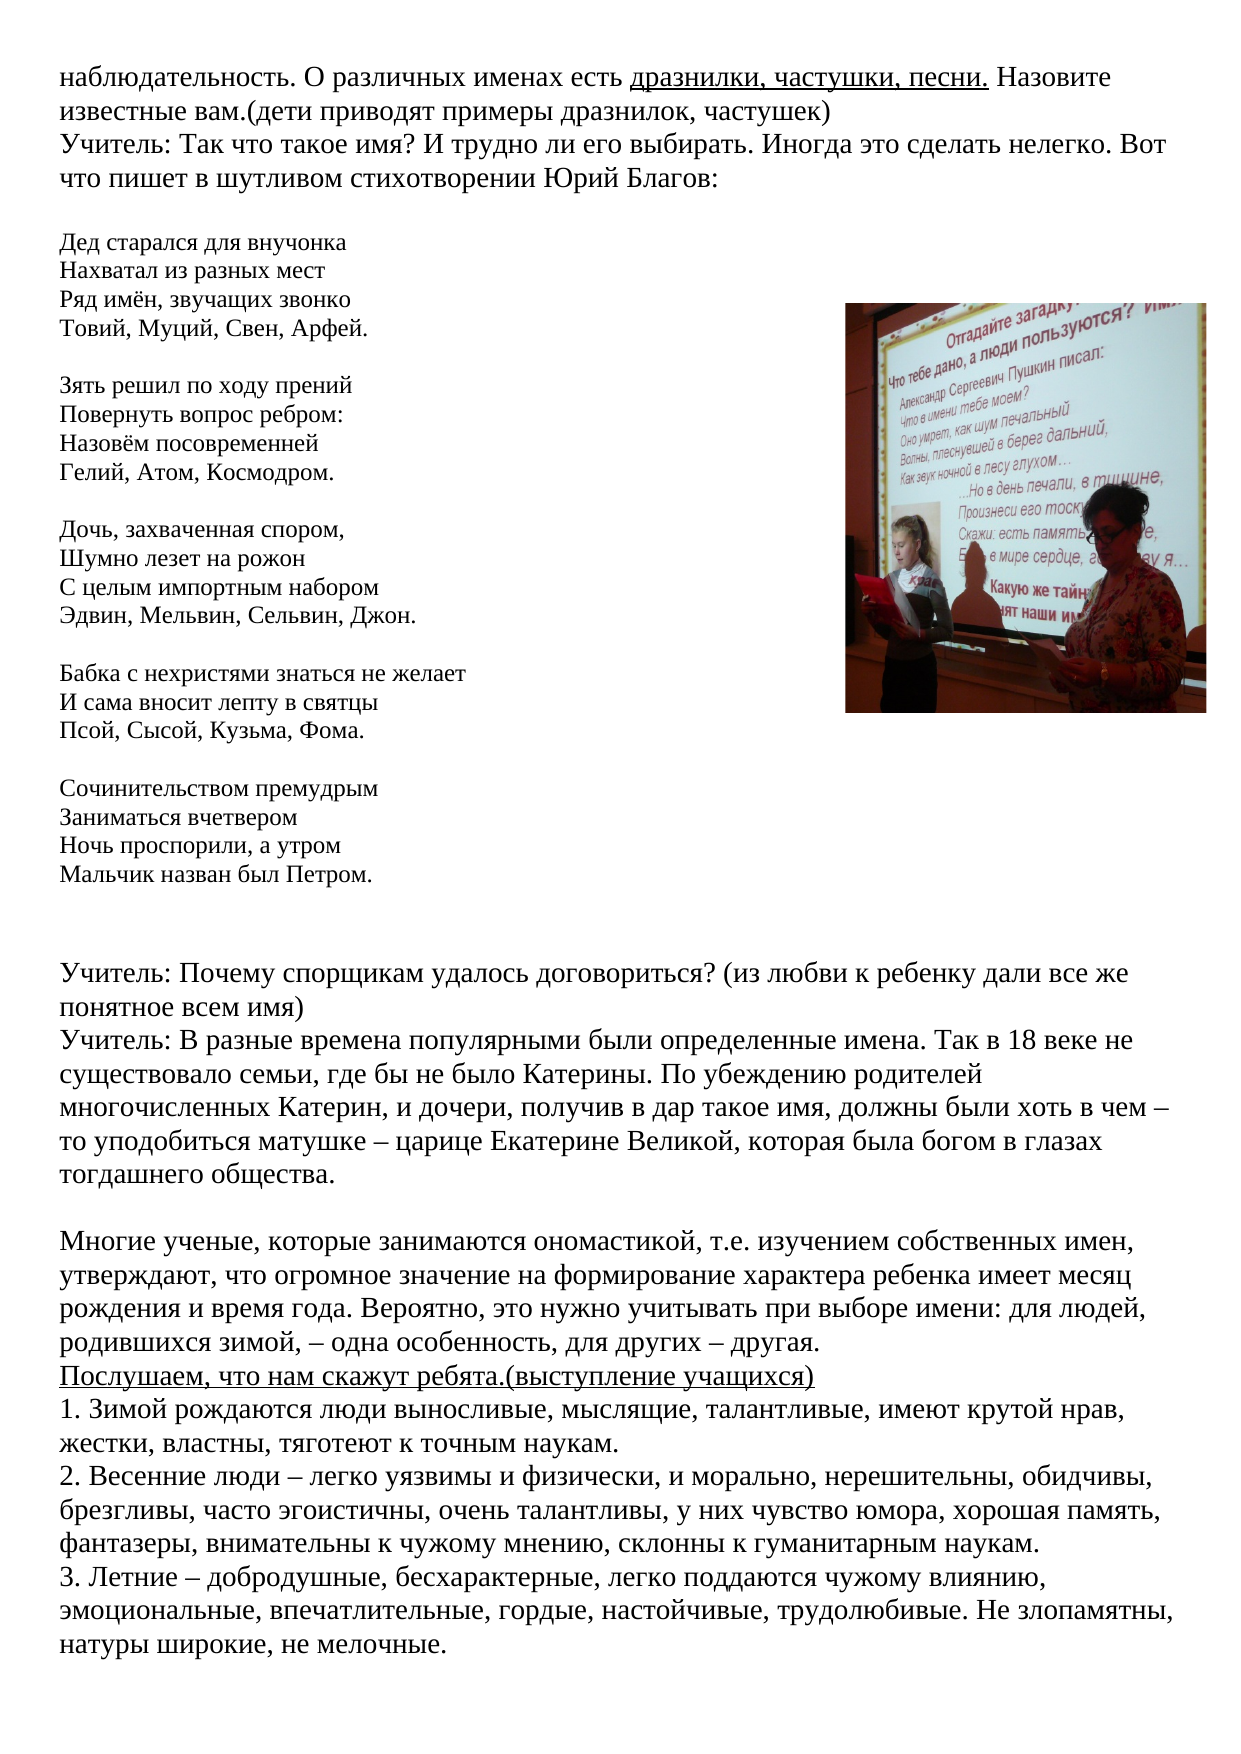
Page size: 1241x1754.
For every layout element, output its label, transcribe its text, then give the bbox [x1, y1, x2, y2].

text Учитель: Так что такое имя? И трудно ли его выбирать. Иногда это сделать нелегко. Вот что пишет в шутливом стихотворении Юрий Благов: [59, 126, 1181, 193]
picture [845, 303, 1207, 713]
text 3. Летние – добродушные, бесхарактерные, легко поддаются чужому влиянию, эмоциональные, впечатлительные, гордые, настойчивые, трудолюбивые. Не злопамятны, натуры широкие, не мелочные. [59, 1559, 1181, 1659]
text Дед старался для внучонка Нахватал из разных мест Ряд имён, звучащих звонко Товий, Муций, Свен, Арфей. Зять решил по ходу прений Повернуть вопрос ребром: Назовём посовременней Гелий, Атом, Космодром. Дочь, захваченная спором, Шумно лезет на рожон С целым импортным набором Эдвин, Мельвин, Сельвин, Джон. Бабка с нехристями знаться не желает И сама вносит лепту в святцы Псой, Сысой, Кузьма, Фома. Сочинительством премудрым Заниматься вчетвером Ночь проспорили, а утром Мальчик назван был Петром. [59, 227, 1181, 888]
text Учитель: В разные времена популярными были определенные имена. Так в 18 веке не существовало семьи, где бы не было Катерины. По убеждению родителей многочисленных Катерин, и дочери, получив в дар такое имя, должны были хоть в чем – то уподобиться матушке – царице Екатерине Великой, которая была богом в глазах тогдашнего общества. [59, 1022, 1181, 1190]
text Послушаем, что нам скажут ребята.(выступление учащихся) [59, 1358, 1181, 1391]
text Учитель: Почему спорщикам удалось договориться? (из любви к ребенку дали все же понятное всем имя) [59, 955, 1181, 1022]
text 1. Зимой рождаются люди выносливые, мыслящие, талантливые, имеют крутой нрав, жестки, властны, тяготеют к точным наукам. [59, 1391, 1181, 1458]
text Многие ученые, которые занимаются ономастикой, т.е. изучением собственных имен, утверждают, что огромное значение на формирование характера ребенка имеет месяц рождения и время года. Вероятно, это нужно учитывать при выборе имени: для людей, родившихся зимой, – одна особенность, для других – другая. [59, 1223, 1181, 1358]
text 2. Весенние люди – легко уязвимы и физически, и морально, нерешительны, обидчивы, брезгливы, часто эгоистичны, очень талантливы, у них чувство юмора, хорошая память, фантазеры, внимательны к чужому мнению, склонны к гуманитарным наукам. [59, 1458, 1181, 1559]
